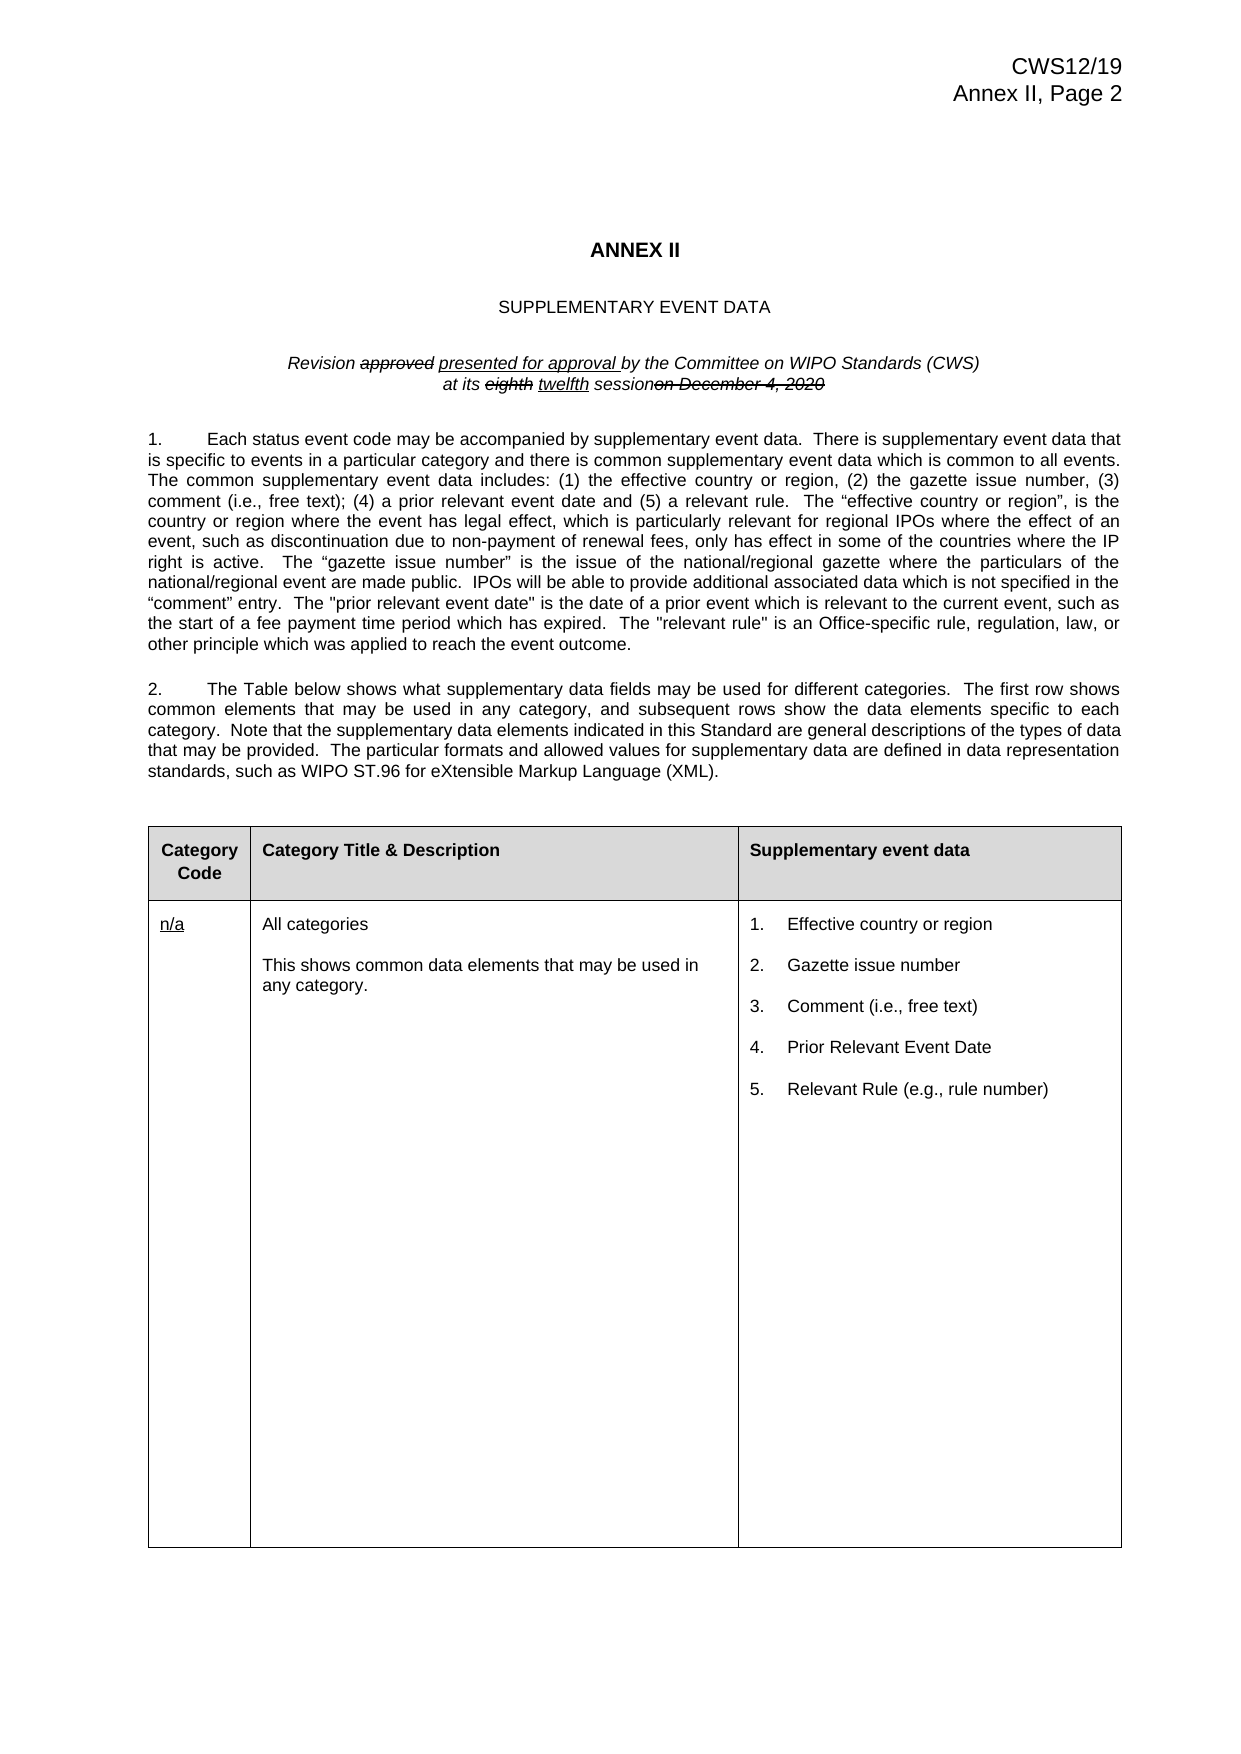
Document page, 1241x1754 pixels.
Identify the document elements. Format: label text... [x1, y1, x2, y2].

table_cell All categories This shows common data elements that may be used in any category. [251, 901, 738, 1547]
table_cell n/a [149, 901, 250, 1547]
table_header Supplementary event data [739, 827, 1121, 900]
table_header Category Title & Description [251, 827, 738, 900]
text Revision approved presented for approval by the Committee on WIPO Standards (CWS) at its eighth twelfth sessionon December 4, 2020 [148, 353, 1121, 394]
text SUPPLEMENTARY EVENT DATA [148, 297, 1121, 317]
list The Table below shows what supplementary data fields may be used for different categories. The first row shows common elements that may be used in any category, and subsequent rows show the data elements specific to each category. Note that the supplementary data elements indicated in this Standard are general descriptions of the types of data that may be provided. The particular formats and allowed values for supplementary data are defined in data representation standards, such as WIPO ST.96 for eXtensible Markup Language (XML). [148, 679, 1122, 781]
table_cell Effective country or region Gazette issue number Comment (i.e., free text) Prior Relevant Event Date Relevant Rule (e.g., rule number) [739, 901, 1121, 1547]
table_header Category Code [149, 827, 250, 900]
subtitle ANNEX II [148, 238, 1122, 262]
list Each status event code may be accompanied by supplementary event data. There is supplementary event data that is specific to events in a particular category and there is common supplementary event data which is common to all events. The common supplementary event data includes: (1) the effective country or region, (2) the gazette issue number, (3) comment (i.e., free text); (4) a prior relevant event date and (5) a relevant rule. The “effective country or region”, is the country or region where the event has legal effect, which is particularly relevant for regional IPOs where the effect of an event, such as discontinuation due to non-payment of renewal fees, only has effect in some of the countries where the IP right is active. The “gazette issue number” is the issue of the national/regional gazette where the particulars of the national/regional event are made public. IPOs will be able to provide additional associated data which is not specified in the “comment” entry. The "prior relevant event date" is the date of a prior event which is relevant to the current event, such as the start of a fee payment time period which has expired. The "relevant rule" is an Office-specific rule, regulation, law, or other principle which was applied to reach the event outcome. [148, 429, 1122, 654]
